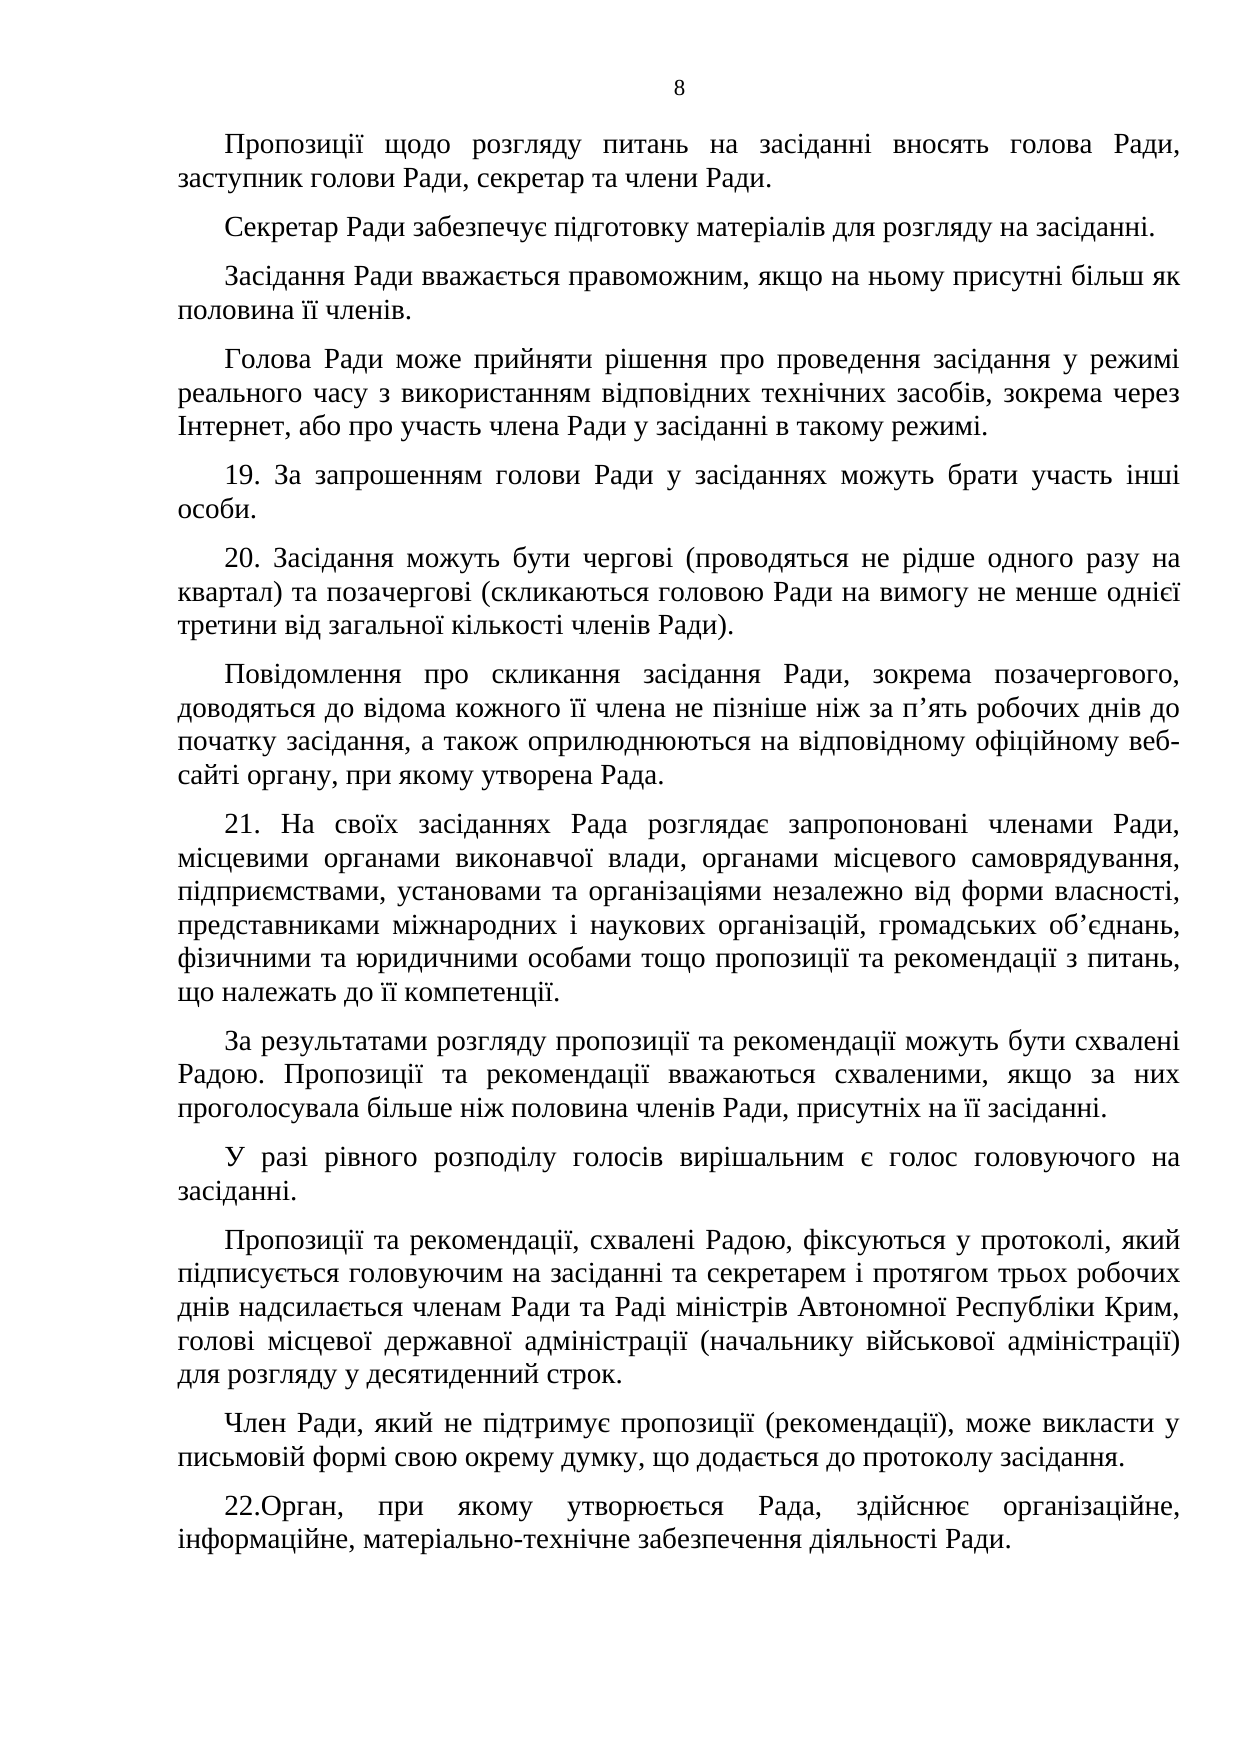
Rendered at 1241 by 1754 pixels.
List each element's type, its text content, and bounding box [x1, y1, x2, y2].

text Повідомлення про скликання засідання Ради, зокрема позачергового, доводяться до відома кожного її члена не пізніше ніж за п’ять робочих днів до початку засідання, а також оприлюднюються на відповідному офіційному веб-сайті органу, при якому утворена Рада. [177, 656, 1181, 791]
text Секретар Ради забезпечує підготовку матеріалів для розгляду на засіданні. [177, 209, 1181, 243]
text Голова Ради може прийняти рішення про проведення засідання у режимі реального часу з використанням відповідних технічних засобів, зокрема через Інтернет, або про участь члена Ради у засіданні в такому режимі. [177, 341, 1181, 442]
text У разі рівного розподілу голосів вирішальним є голос головуючого на засіданні. [177, 1139, 1181, 1206]
text Пропозиції щодо розгляду питань на засіданні вносять голова Ради, заступник голови Ради, секретар та члени Ради. [177, 127, 1181, 194]
text 21. На своїх засіданнях Рада розглядає запропоновані членами Ради, місцевими органами виконавчої влади, органами місцевого самоврядування, підприємствами, установами та організаціями незалежно від форми власності, представниками міжнародних і наукових організацій, громадських об’єднань, фізичними та юридичними особами тощо пропозиції та рекомендації з питань, що належать до її компетенції. [177, 806, 1181, 1007]
text За результатами розгляду пропозиції та рекомендації можуть бути схвалені Радою. Пропозиції та рекомендації вважаються схваленими, якщо за них проголосувала більше ніж половина членів Ради, присутніх на її засіданні. [177, 1023, 1181, 1124]
text Пропозиції та рекомендації, схвалені Радою, фіксуються у протоколі, який підписується головуючим на засіданні та секретарем і протягом трьох робочих днів надсилається членам Ради та Раді міністрів Автономної Республіки Крим, голові місцевої державної адміністрації (начальнику військової адміністрації) для розгляду у десятиденний строк. [177, 1222, 1181, 1390]
text Член Ради, який не підтримує пропозиції (рекомендації), може викласти у письмовій формі свою окрему думку, що додається до протоколу засідання. [177, 1405, 1181, 1472]
text 22.Орган, при якому утворюється Рада, здійснює організаційне, інформаційне, матеріально-технічне забезпечення діяльності Ради. [177, 1488, 1181, 1555]
text 19. За запрошенням голови Ради у засіданнях можуть брати участь інші особи. [177, 457, 1181, 524]
text 20. Засідання можуть бути чергові (проводяться не рідше одного разу на квартал) та позачергові (скликаються головою Ради на вимогу не менше однієї третини від загальної кількості членів Ради). [177, 540, 1181, 641]
text Засідання Ради вважається правоможним, якщо на ньому присутні більш як половина її членів. [177, 258, 1181, 326]
